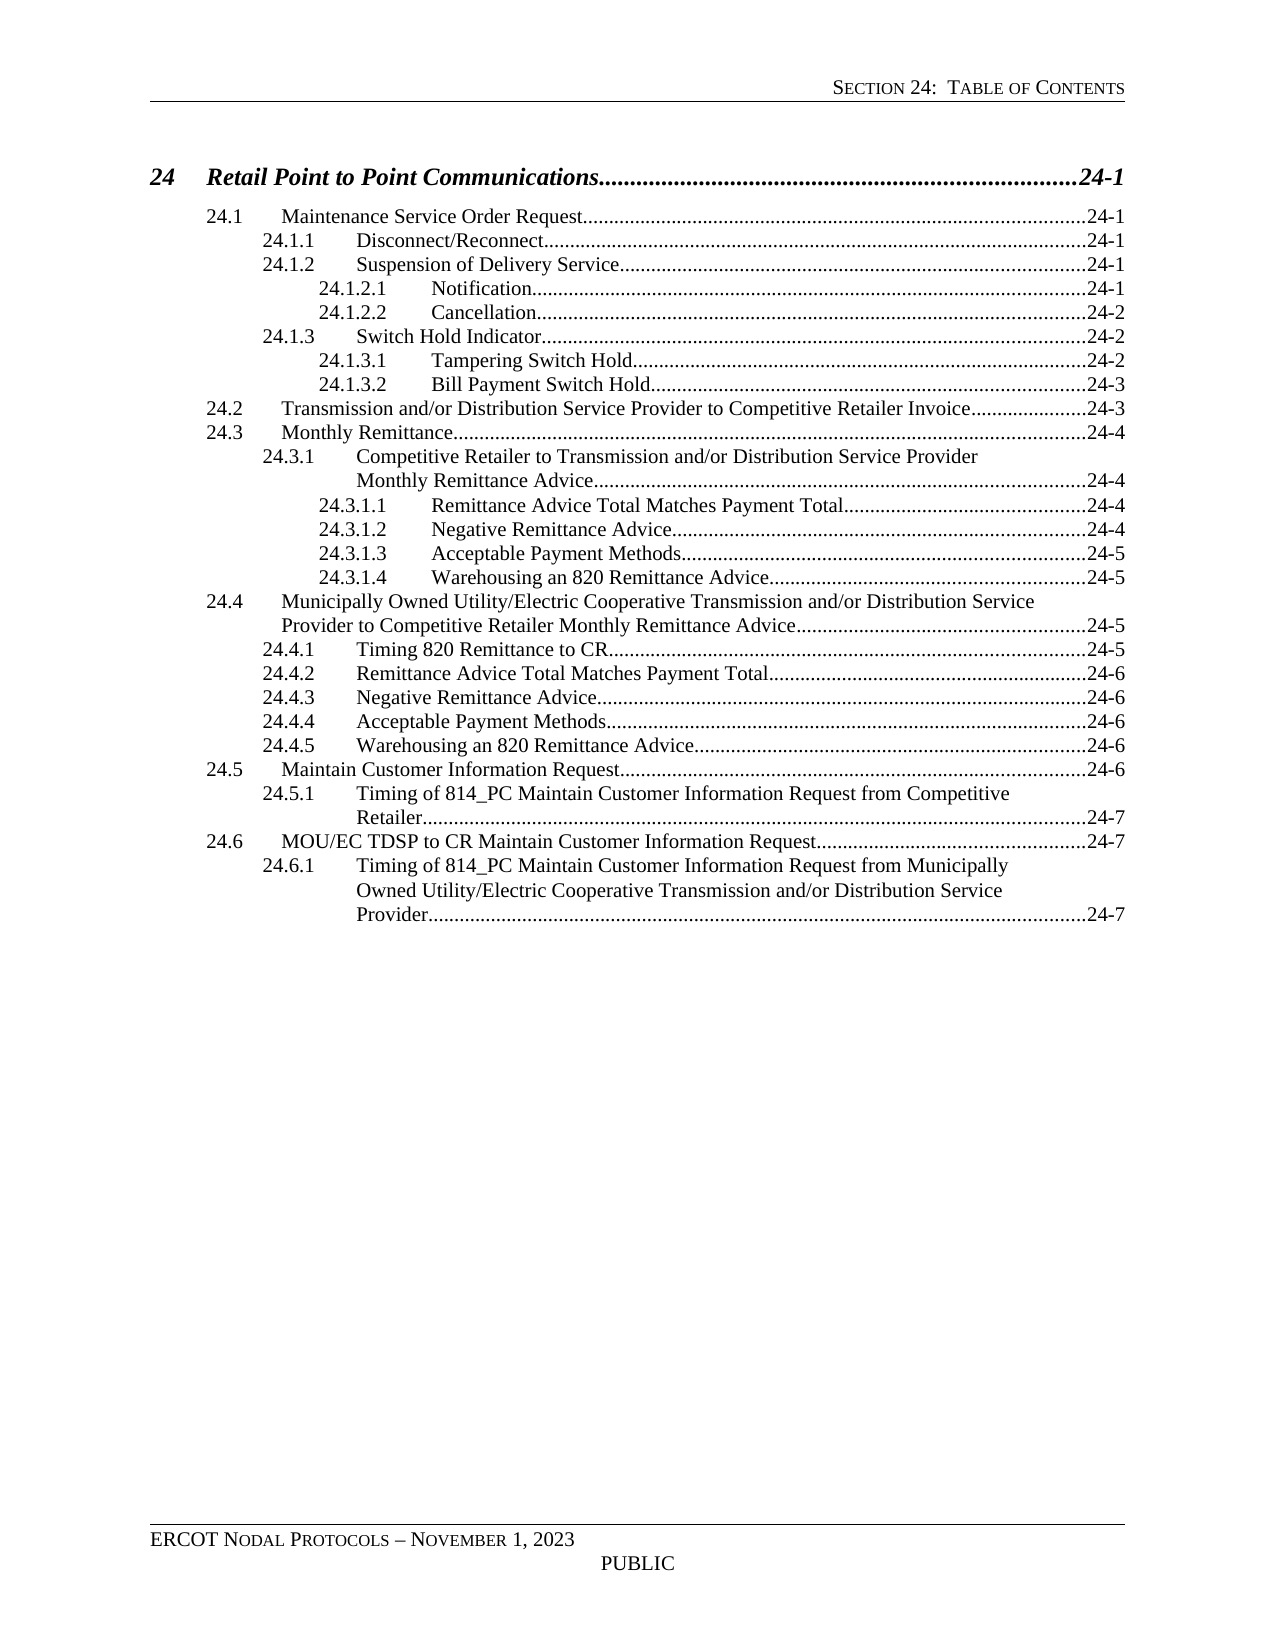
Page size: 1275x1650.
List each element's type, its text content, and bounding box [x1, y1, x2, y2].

text 24.4.4 Acceptable Payment Methods 24-6 [262, 709, 1050, 733]
text 24.4.1 Timing 820 Remittance to CR 24-5 [262, 637, 1050, 661]
text 24.3.1.3 Acceptable Payment Methods 24-5 [319, 541, 1050, 565]
text 24.3.1.2 Negative Remittance Advice 24-4 [319, 517, 1050, 541]
text 24.3.1.1 Remittance Advice Total Matches Payment Total 24-4 [319, 492, 1050, 517]
text 24.1.3.1 Tampering Switch Hold 24-2 [319, 348, 1050, 372]
text 24 Retail Point to Point Communications 24-1 [150, 162, 1050, 191]
text 24.4.3 Negative Remittance Advice 24-6 [262, 685, 1050, 709]
text 24.6.1 Timing of 814_PC Maintain Customer Information Request from Municipally Owned Utility/Electric Cooperative Transmission and/or Distribution Service Provider 24-7 [262, 853, 1050, 926]
text 24.4 Municipally Owned Utility/Electric Cooperative Transmission and/or Distribution Service Provider to Competitive Retailer Monthly Remittance Advice 24-5 [206, 589, 1050, 637]
text 24.1.2.1 Notification 24-1 [319, 276, 1050, 300]
text 24.2 Transmission and/or Distribution Service Provider to Competitive Retailer Invoice 24-3 [206, 396, 1050, 420]
text 24.4.2 Remittance Advice Total Matches Payment Total 24-6 [262, 661, 1050, 685]
text 24.1.3 Switch Hold Indicator 24-2 [262, 324, 1050, 348]
text 24.6 MOU/EC TDSP to CR Maintain Customer Information Request 24-7 [206, 829, 1050, 853]
text 24.1.2.2 Cancellation 24-2 [319, 300, 1050, 324]
text 24.3.1.4 Warehousing an 820 Remittance Advice 24-5 [319, 565, 1050, 589]
text 24.4.5 Warehousing an 820 Remittance Advice 24-6 [262, 733, 1050, 757]
text 24.1.1 Disconnect/Reconnect 24-1 [262, 228, 1050, 252]
text 24.1.2 Suspension of Delivery Service 24-1 [262, 252, 1050, 276]
text 24.5 Maintain Customer Information Request 24-6 [206, 757, 1050, 781]
text 24.1.3.2 Bill Payment Switch Hold 24-3 [319, 372, 1050, 396]
text 24.5.1 Timing of 814_PC Maintain Customer Information Request from Competitive Retailer 24-7 [262, 781, 1050, 829]
text 24.3 Monthly Remittance 24-4 [206, 420, 1050, 444]
text 24.3.1 Competitive Retailer to Transmission and/or Distribution Service Provider Monthly Remittance Advice 24-4 [262, 444, 1050, 492]
text 24.1 Maintenance Service Order Request 24-1 [206, 204, 1050, 228]
